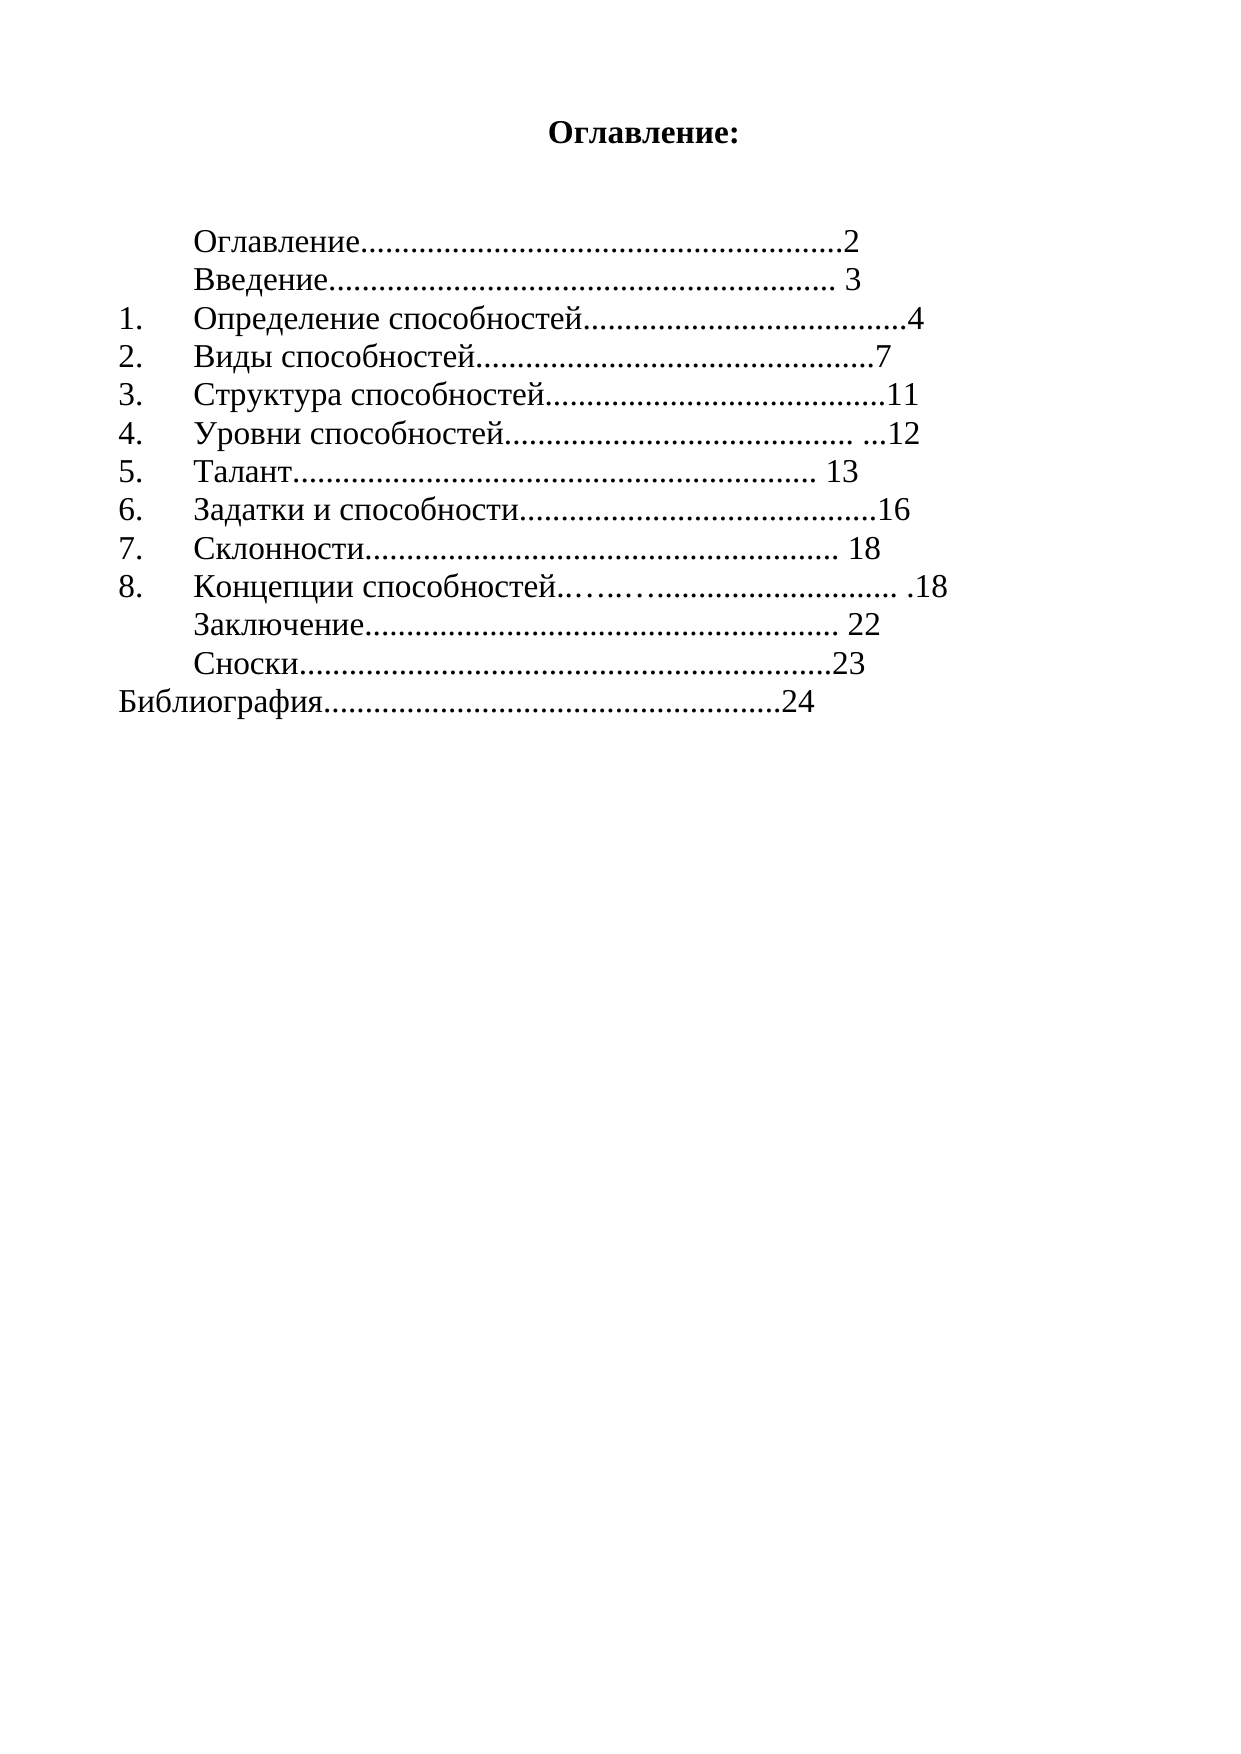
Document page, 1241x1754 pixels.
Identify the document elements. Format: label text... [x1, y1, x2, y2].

text 5. Талант............................................................... 13 [118, 451, 1169, 490]
text 7. Склонности......................................................... 18 [118, 528, 1169, 566]
text Заключение......................................................... 22 [118, 605, 1169, 643]
text Оглавление: [118, 112, 1169, 151]
text 6. Задатки и способности...........................................16 [118, 490, 1169, 528]
text 4. Уровни способностей.......................................... ...12 [118, 413, 1169, 451]
text Библиография.......................................................24 [118, 681, 1169, 720]
text Сноски................................................................23 [118, 643, 1169, 681]
text 1. Определение способностей.......................................4 [118, 298, 1169, 336]
text 8. Концепции способностей..…..…............................. .18 [118, 566, 1169, 605]
text Оглавление..........................................................2 [118, 221, 1169, 260]
text 3. Структура способностей.........................................11 [118, 375, 1169, 413]
text 2. Виды способностей................................................7 [118, 336, 1169, 375]
text Введение............................................................. 3 [118, 260, 1169, 298]
